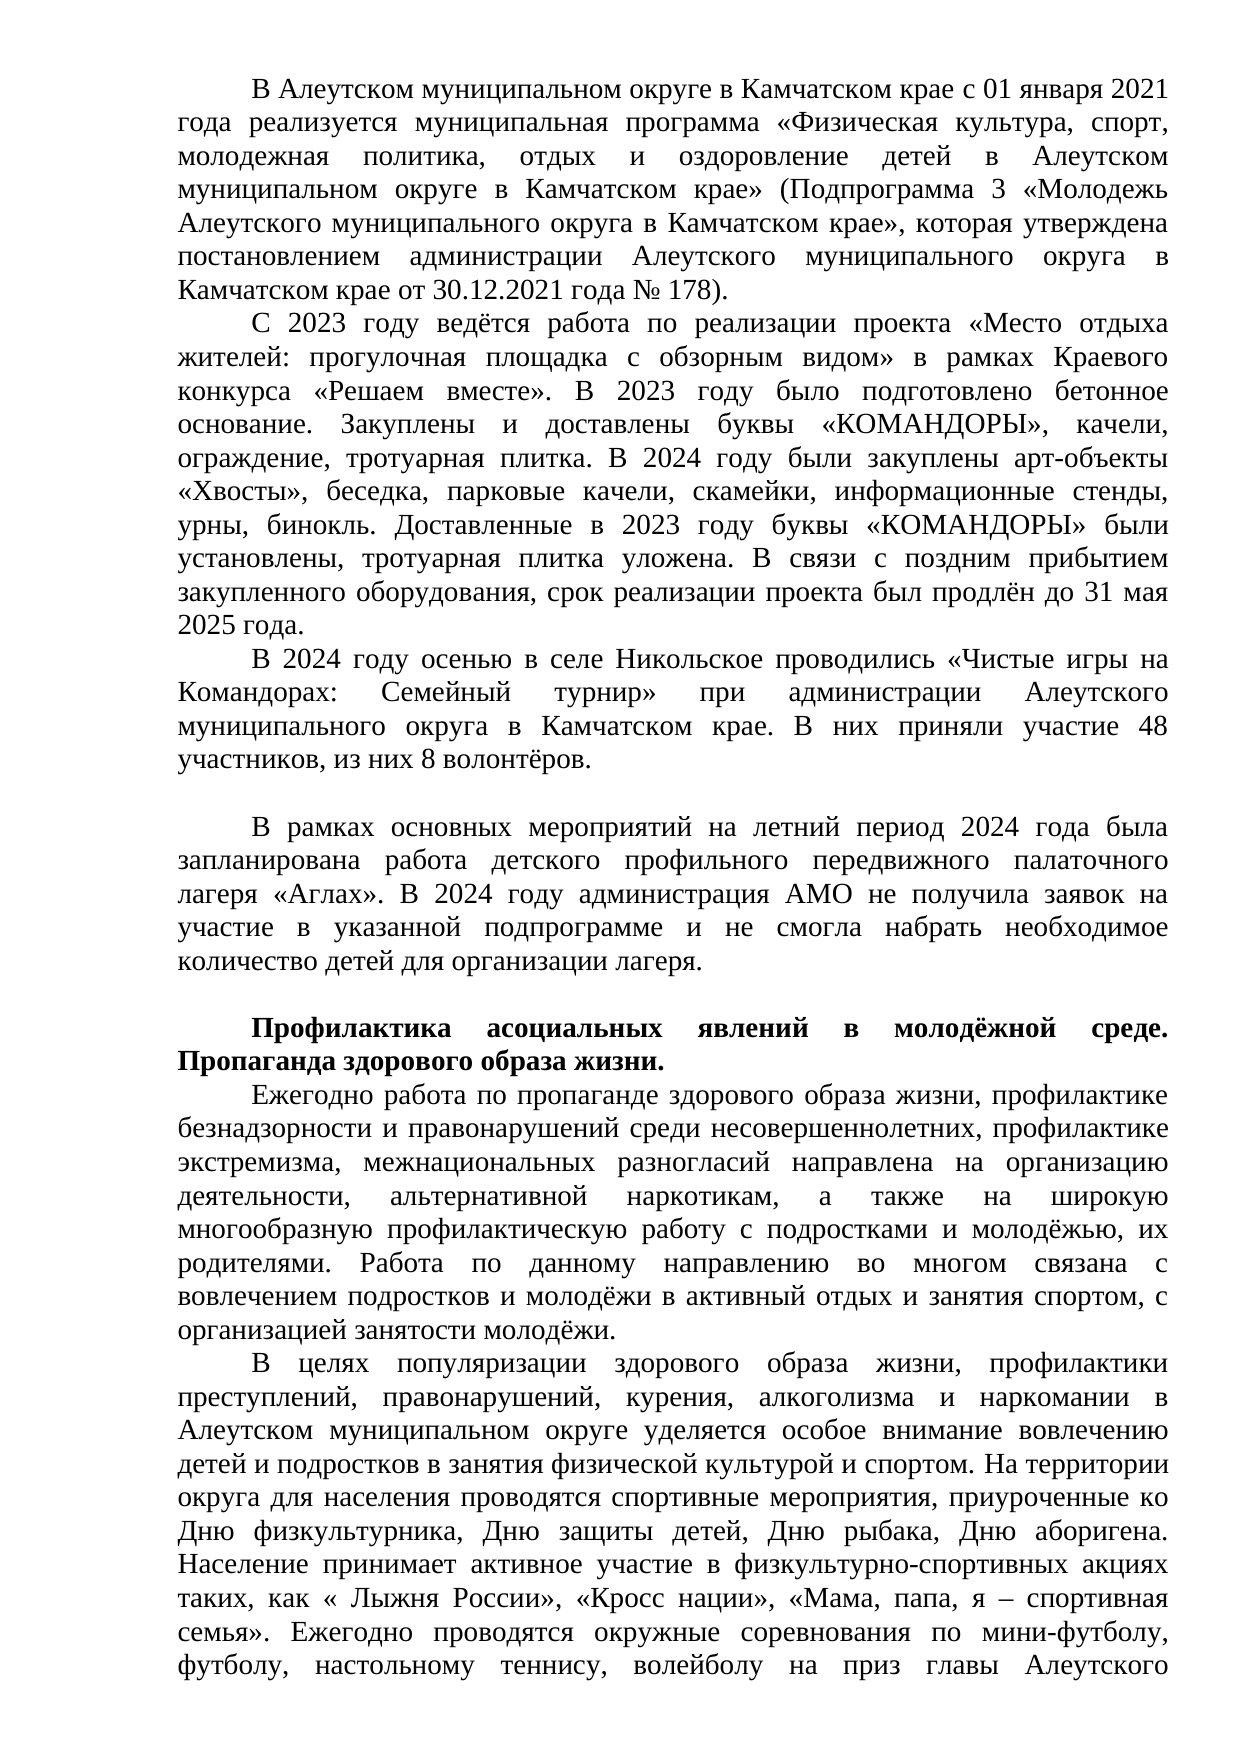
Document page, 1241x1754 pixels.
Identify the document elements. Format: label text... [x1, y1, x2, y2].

text В рамках основных мероприятий на летний период 2024 года была запланирована работа детского профильного передвижного палаточного лагеря «Аглах». В 2024 году администрация АМО не получила заявок на участие в указанной подпрограмме и не смогла набрать необходимое количество детей для организации лагеря. [177, 809, 1169, 976]
text В 2024 году осенью в селе Никольское проводились «Чистые игры на Командорах: Семейный турнир» при администрации Алеутского муниципального округа в Камчатском крае. В них приняли участие 48 участников, из них 8 волонтёров. [177, 641, 1169, 775]
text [177, 1345, 1169, 1681]
text В Алеутском муниципальном округе в Камчатском крае c 01 января 2021 года реализуется муниципальная программа «Физическая культура, спорт, молодежная политика, отдых и оздоровление детей в Алеутском муниципальном округе в Камчатском крае» (Подпрограмма 3 «Молодежь Алеутского муниципального округа в Камчатском крае», которая утверждена постановлением администрации Алеутского муниципального округа в Камчатском крае от 30.12.2021 года № 178). [177, 71, 1169, 306]
text Профилактика асоциальных явлений в молодёжной среде. Пропаганда здорового образа жизни. [177, 1010, 1169, 1077]
text Ежегодно работа по пропаганде здорового образа жизни, профилактике безнадзорности и правонарушений среди несовершеннолетних, профилактике экстремизма, межнациональных разногласий направлена на организацию деятельности, альтернативной наркотикам, а также на широкую многообразную профилактическую работу с подростками и молодёжью, их родителями. Работа по данному направлению во многом связана с вовлечением подростков и молодёжи в активный отдых и занятия спортом, с организацией занятости молодёжи. [177, 1077, 1169, 1345]
text С 2023 году ведётся работа по реализации проекта «Место отдыха жителей: прогулочная площадка с обзорным видом» в рамках Краевого конкурса «Решаем вместе». В 2023 году было подготовлено бетонное основание. Закуплены и доставлены буквы «КОМАНДОРЫ», качели, ограждение, тротуарная плитка. В 2024 году были закуплены арт-объекты «Хвосты», беседка, парковые качели, скамейки, информационные стенды, урны, бинокль. Доставленные в 2023 году буквы «КОМАНДОРЫ» были установлены, тротуарная плитка уложена. В связи с поздним прибытием закупленного оборудования, срок реализации проекта был продлён до 31 мая 2025 года. [177, 306, 1169, 641]
